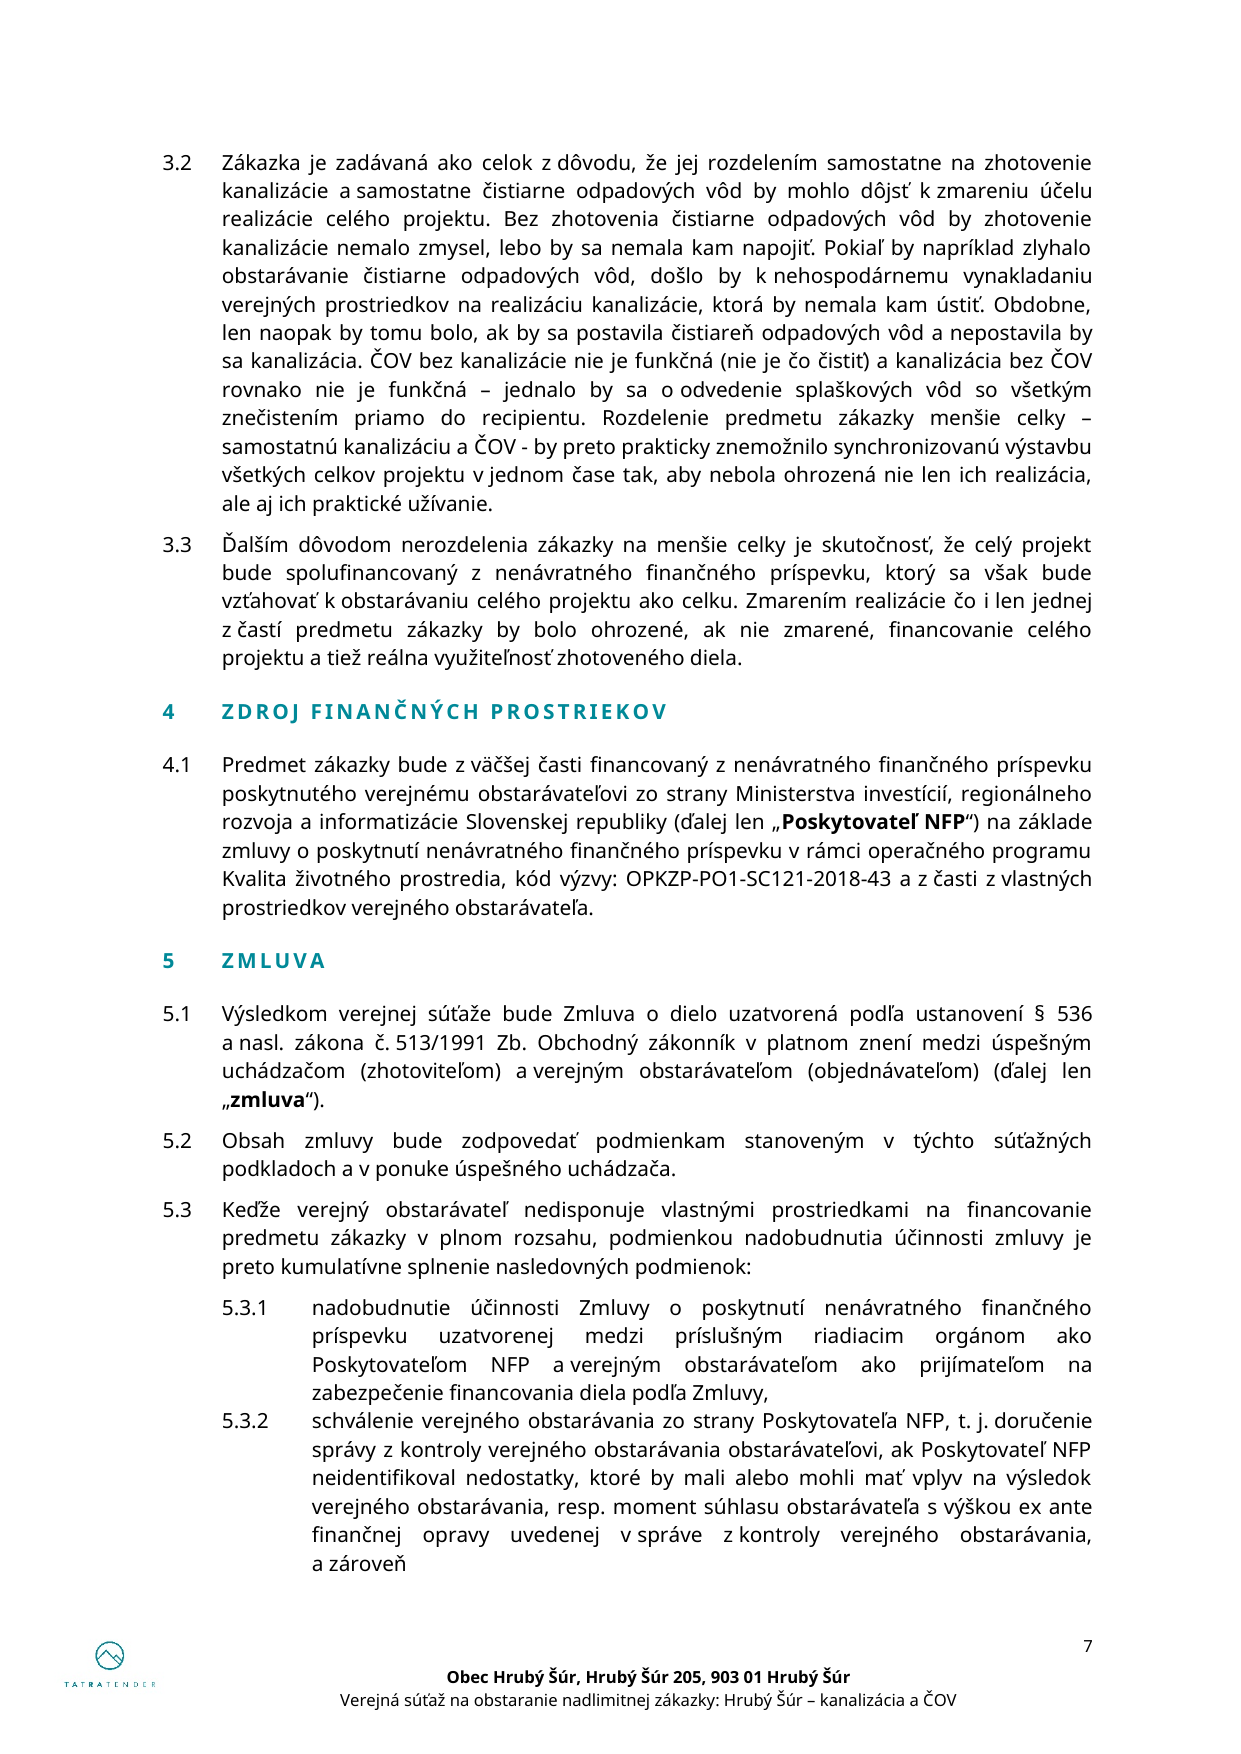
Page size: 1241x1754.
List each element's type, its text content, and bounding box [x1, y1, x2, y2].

subtitle Výsledkom verejnej súťaže bude Zmluva o dielo uzatvorená podľa ustanovení § 536 a nasl. zákona č. 513/1991 Zb. Obchodný zákonník v platnom znení medzi úspešným uchádzačom (zhotoviteľom) a verejným obstarávateľom (objednávateľom) (ďalej len „zmluva“). [162, 999, 1093, 1113]
text Zdroj finančných prostriekov [162, 697, 1093, 725]
text Zmluva [162, 946, 1093, 974]
subtitle Predmet zákazky bude z väčšej časti financovaný z nenávratného finančného príspevku poskytnutého verejnému obstarávateľovi zo strany Ministerstva investícií, regionálneho rozvoja a informatizácie Slovenskej republiky (ďalej len „Poskytovateľ NFP“) na základe zmluvy o poskytnutí nenávratného finančného príspevku v rámci operačného programu Kvalita životného prostredia, kód výzvy: OPKZP-PO1-SC121-2018-43 a z časti z vlastných prostriedkov verejného obstarávateľa. [162, 750, 1093, 921]
subtitle Zákazka je zadávaná ako celok z dôvodu, že jej rozdelením samostatne na zhotovenie kanalizácie a samostatne čistiarne odpadových vôd by mohlo dôjsť k zmareniu účelu realizácie celého projektu. Bez zhotovenia čistiarne odpadových vôd by zhotovenie kanalizácie nemalo zmysel, lebo by sa nemala kam napojiť. Pokiaľ by napríklad zlyhalo obstarávanie čistiarne odpadových vôd, došlo by k nehospodárnemu vynakladaniu verejných prostriedkov na realizáciu kanalizácie, ktorá by nemala kam ústiť. Obdobne, len naopak by tomu bolo, ak by sa postavila čistiareň odpadových vôd a nepostavila by sa kanalizácia. ČOV bez kanalizácie nie je funkčná (nie je čo čistiť) a kanalizácia bez ČOV rovnako nie je funkčná – jednalo by sa o odvedenie splaškových vôd so všetkým znečistením priamo do recipientu. Rozdelenie predmetu zákazky menšie celky – samostatnú kanalizáciu a ČOV - by preto prakticky znemožnilo synchronizovanú výstavbu všetkých celkov projektu v jednom čase tak, aby nebola ohrozená nie len ich realizácia, ale aj ich praktické užívanie. [162, 148, 1093, 517]
picture [43, 1617, 176, 1711]
subtitle Ďalším dôvodom nerozdelenia zákazky na menšie celky je skutočnosť, že celý projekt bude spolufinancovaný z nenávratného finančného príspevku, ktorý sa však bude vzťahovať k obstarávaniu celého projektu ako celku. Zmarením realizácie čo i len jednej z častí predmetu zákazky by bolo ohrozené, ak nie zmarené, financovanie celého projektu a tiež reálna využiteľnosť zhotoveného diela. [162, 530, 1093, 672]
subtitle Keďže verejný obstarávateľ nedisponuje vlastnými prostriedkami na financovanie predmetu zákazky v plnom rozsahu, podmienkou nadobudnutia účinnosti zmluvy je preto kumulatívne splnenie nasledovných podmienok: [162, 1195, 1093, 1280]
subtitle Obsah zmluvy bude zodpovedať podmienkam stanoveným v týchto súťažných podkladoch a v ponuke úspešného uchádzača. [162, 1126, 1093, 1183]
subtitle schválenie verejného obstarávania zo strany Poskytovateľa NFP, t. j. doručenie správy z kontroly verejného obstarávania obstarávateľovi, ak Poskytovateľ NFP neidentifikoval nedostatky, ktoré by mali alebo mohli mať vplyv na výsledok verejného obstarávania, resp. moment súhlasu obstarávateľa s výškou ex ante finančnej opravy uvedenej v správe z kontroly verejného obstarávania, a zároveň [222, 1407, 1093, 1577]
subtitle nadobudnutie účinnosti Zmluvy o poskytnutí nenávratného finančného príspevku uzatvorenej medzi príslušným riadiacim orgánom ako Poskytovateľom NFP a verejným obstarávateľom ako prijímateľom na zabezpečenie financovania diela podľa Zmluvy, [222, 1293, 1093, 1407]
